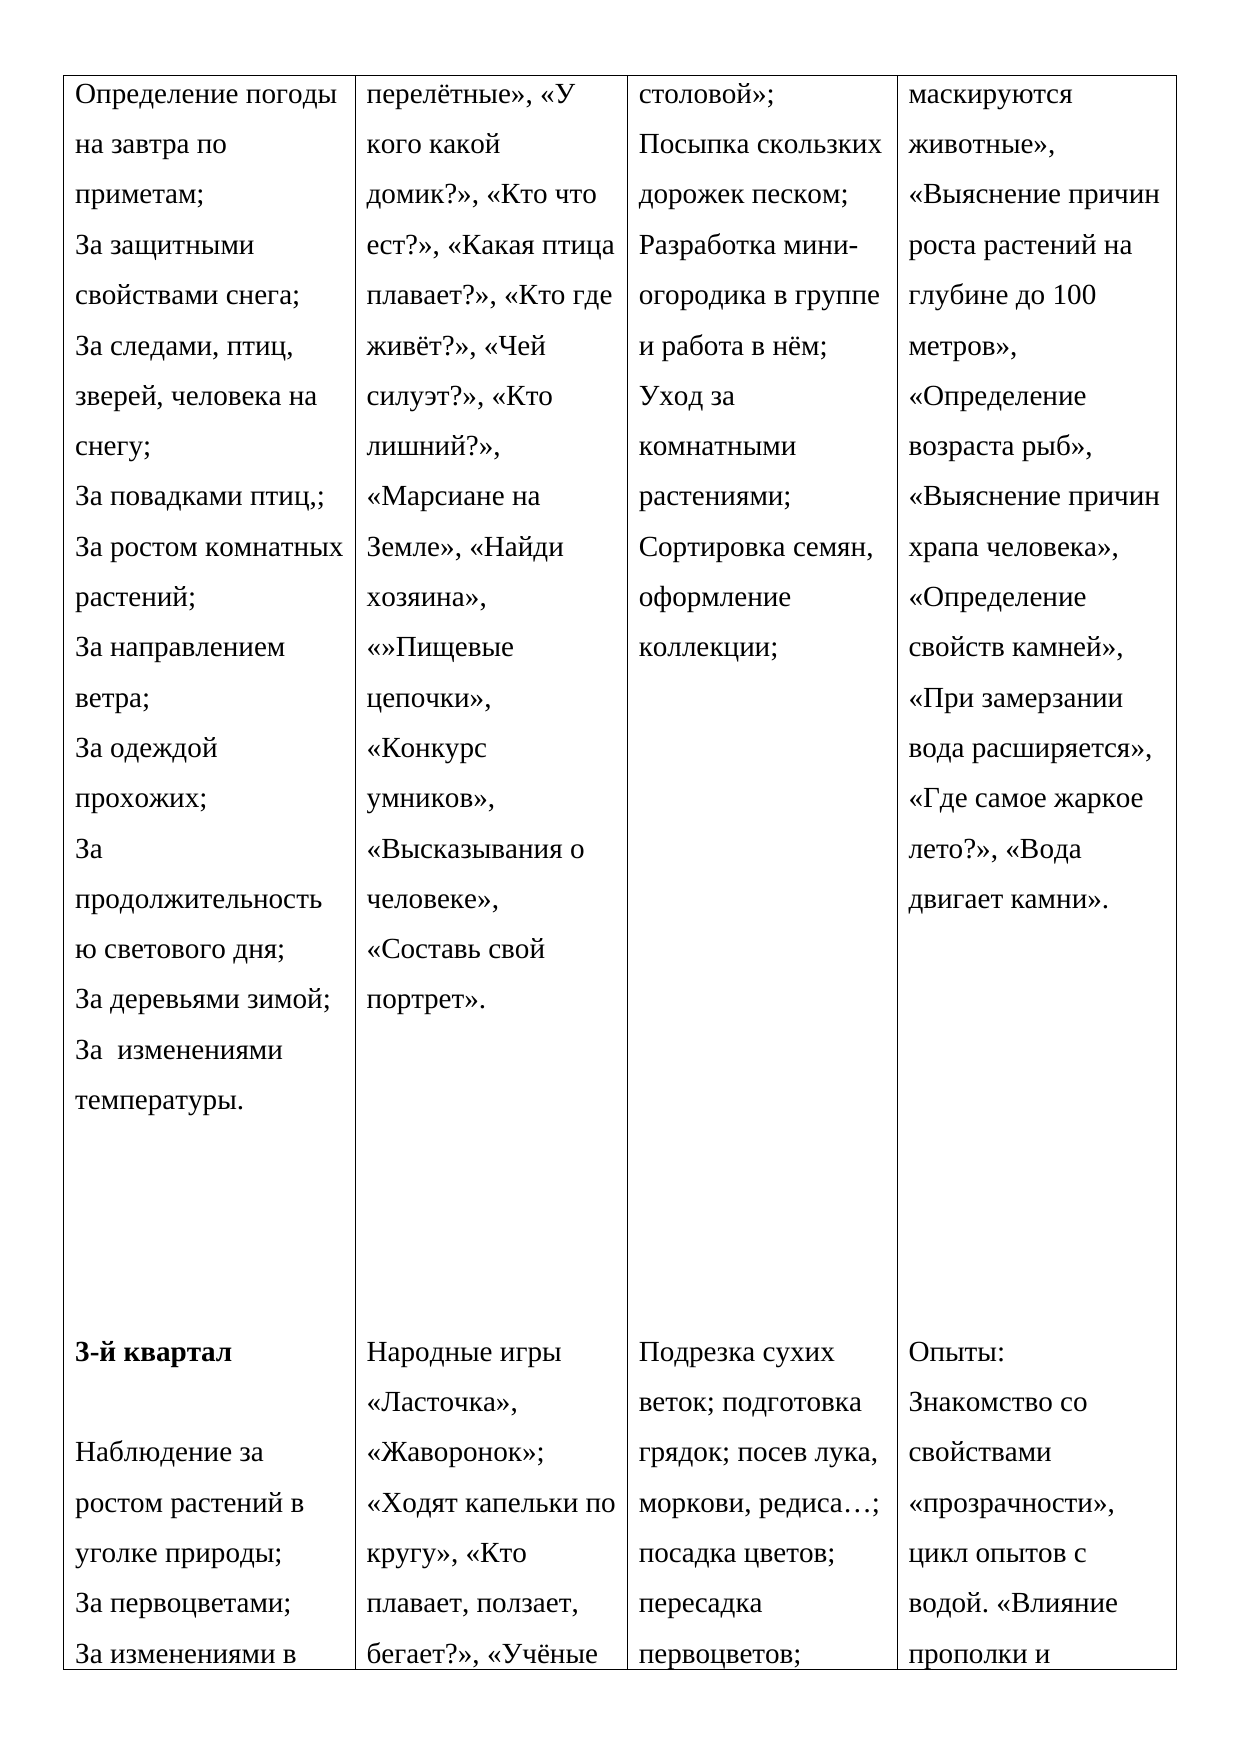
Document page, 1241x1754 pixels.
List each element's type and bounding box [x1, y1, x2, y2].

table_cell [628, 76, 897, 1669]
table_cell [64, 76, 355, 1669]
table_cell [356, 76, 627, 1669]
table_cell [898, 76, 1176, 1669]
